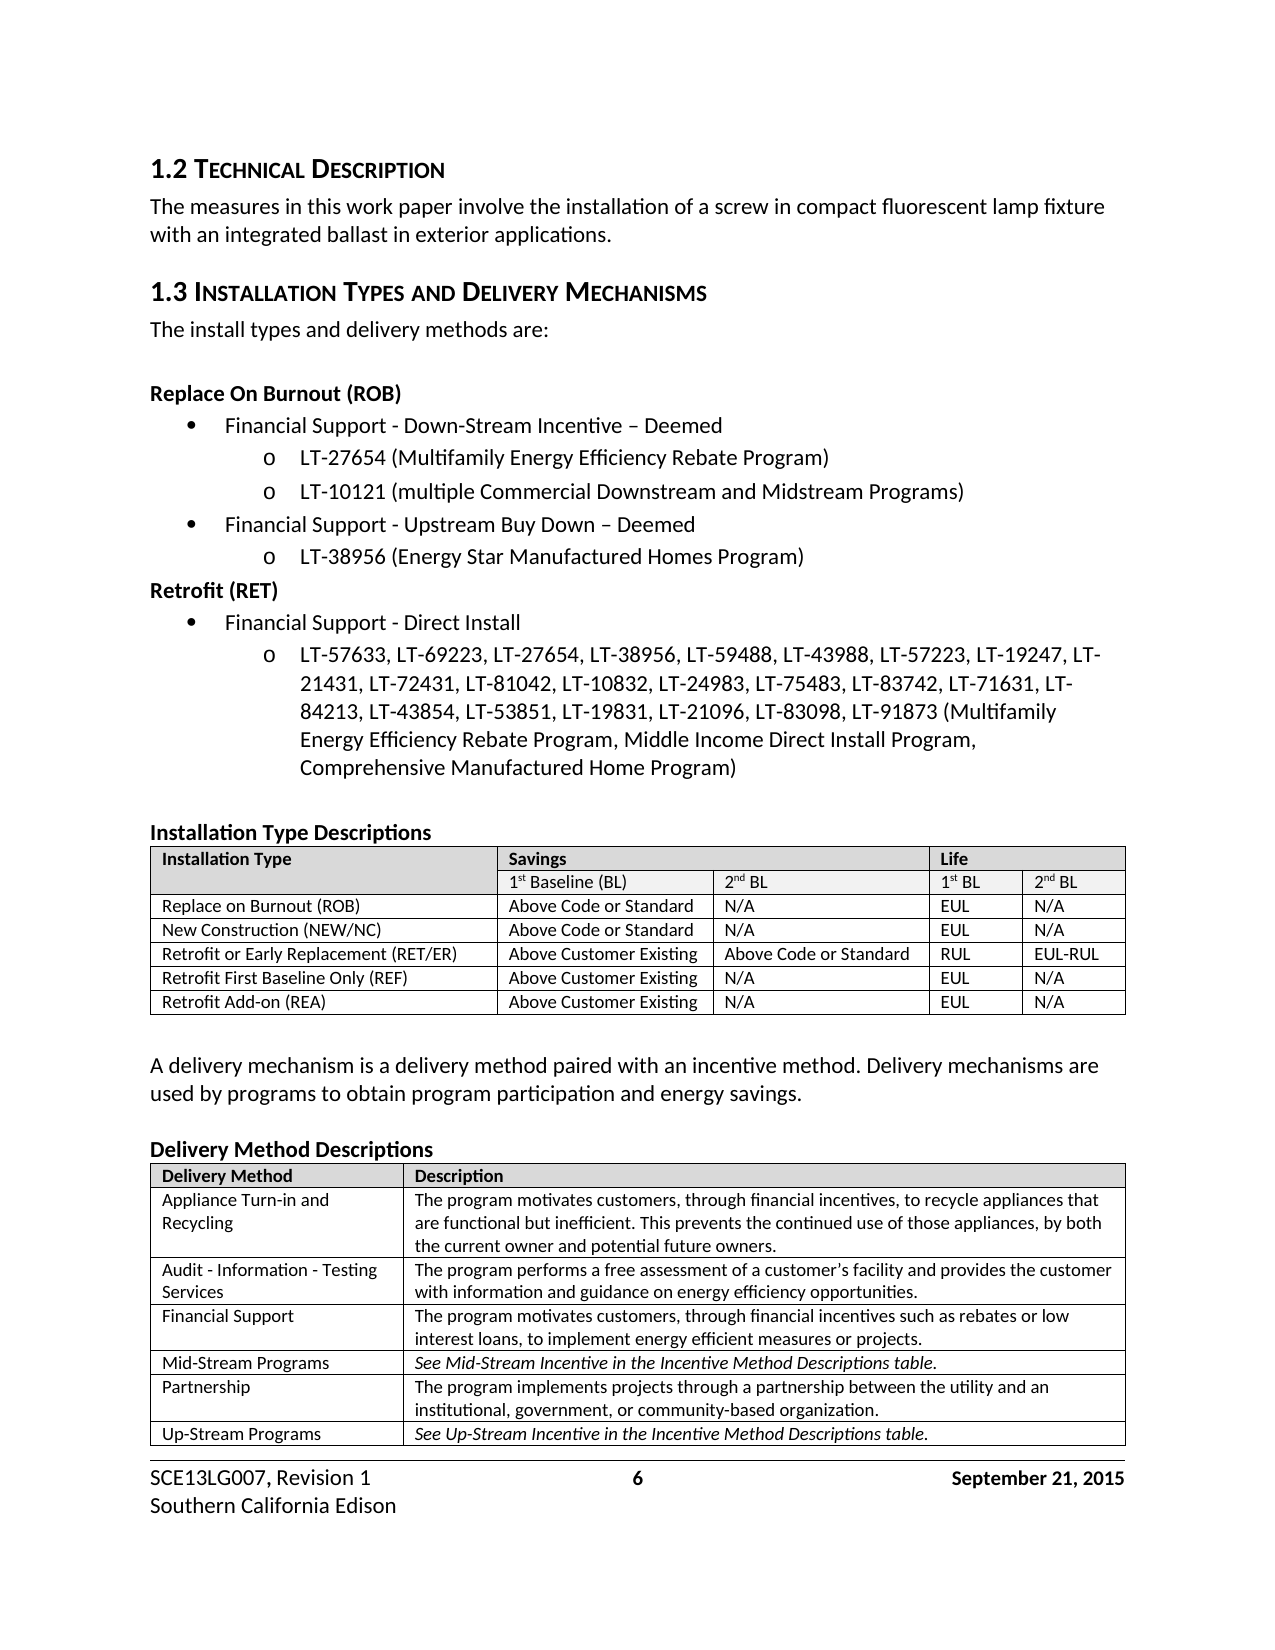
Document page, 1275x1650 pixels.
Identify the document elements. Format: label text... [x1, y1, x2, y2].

list Financial Support - Direct Install [187, 608, 1125, 636]
table_cell EUL [930, 967, 1022, 989]
table_cell Up-Stream Programs [151, 1422, 403, 1445]
table_cell Above Code or Standard [498, 895, 713, 918]
table_cell Replace on Burnout (ROB) [151, 895, 497, 918]
table_cell See Mid-Stream Incentive in the Incentive Method Descriptions table. [404, 1351, 1125, 1374]
table_cell EUL [930, 895, 1022, 918]
table_cell Appliance Turn-in and Recycling [151, 1188, 403, 1257]
text Replace On Burnout (ROB) [150, 379, 1125, 407]
table_cell The program motivates customers, through financial incentives, to recycle appliances that are functional but inefficient. This prevents the continued use of those appliances, by both the current owner and potential future owners. [404, 1188, 1125, 1257]
table_cell See Up-Stream Incentive in the Incentive Method Descriptions table. [404, 1422, 1125, 1445]
text Retrofit (RET) [150, 576, 1125, 604]
text A delivery mechanism is a delivery method paired with an incentive method. Delivery mechanisms are used by programs to obtain program participation and energy savings. [150, 1051, 1125, 1107]
table_cell Above Customer Existing [498, 967, 713, 989]
table_header Life [930, 847, 1125, 870]
table_cell Above Customer Existing [498, 943, 713, 966]
table_cell 2nd BL [714, 871, 929, 894]
text Installation Type Descriptions [150, 818, 1125, 846]
table_cell Partnership [151, 1375, 403, 1421]
list Financial Support - Down-Stream Incentive – Deemed [187, 411, 1125, 439]
table_cell Mid-Stream Programs [151, 1351, 403, 1374]
table_cell N/A [1023, 967, 1125, 989]
table_cell Audit - Information - Testing Services [151, 1258, 403, 1303]
table_cell 1st BL [930, 871, 1022, 894]
text The measures in this work paper involve the installation of a screw in compact fluorescent lamp fixture with an integrated ballast in exterior applications. [150, 192, 1125, 248]
table_cell Retrofit Add-on (REA) [151, 991, 497, 1013]
subtitle 1.3 Installation Types and Delivery Mechanisms [150, 273, 1125, 308]
table_cell The program motivates customers, through financial incentives such as rebates or low interest loans, to implement energy efficient measures or projects. [404, 1305, 1125, 1350]
table_cell Above Code or Standard [498, 919, 713, 942]
list LT-38956 (Energy Star Manufactured Homes Program) [262, 542, 1125, 572]
table_cell The program implements projects through a partnership between the utility and an institutional, government, or community-based organization. [404, 1375, 1125, 1421]
table_cell N/A [1023, 991, 1125, 1013]
list LT-27654 (Multifamily Energy Efficiency Rebate Program) [262, 443, 1125, 473]
table_cell N/A [1023, 919, 1125, 942]
table_cell Financial Support [151, 1305, 403, 1350]
text Delivery Method Descriptions [150, 1135, 1125, 1163]
table_cell Retrofit or Early Replacement (RET/ER) [151, 943, 497, 966]
table_cell EUL-RUL [1023, 943, 1125, 966]
table_cell EUL [930, 919, 1022, 942]
list Financial Support - Upstream Buy Down – Deemed [187, 510, 1125, 538]
list LT-10121 (multiple Commercial Downstream and Midstream Programs) [262, 477, 1125, 506]
table_cell Above Customer Existing [498, 991, 713, 1013]
table_cell N/A [714, 967, 929, 989]
table_cell N/A [1023, 895, 1125, 918]
table_header Description [404, 1164, 1125, 1187]
table_cell 2nd BL [1023, 871, 1125, 894]
table_cell N/A [714, 919, 929, 942]
table_header Installation Type [151, 847, 497, 894]
table_cell N/A [714, 895, 929, 918]
list LT-57633, LT-69223, LT-27654, LT-38956, LT-59488, LT-43988, LT-57223, LT-19247, LT-21431, LT-72431, LT-81042, LT-10832, LT-24983, LT-75483, LT-83742, LT-71631, LT-84213, LT-43854, LT-53851, LT-19831, LT-21096, LT-83098, LT-91873 (Multifamily Energy Efficiency Rebate Program, Middle Income Direct Install Program, Comprehensive Manufactured Home Program) [262, 640, 1125, 781]
table_header Savings [498, 847, 929, 870]
table_cell Above Code or Standard [714, 943, 929, 966]
text The install types and delivery methods are: [150, 315, 1125, 343]
subtitle 1.2 Technical Description [150, 150, 1125, 186]
table_cell Retrofit First Baseline Only (REF) [151, 967, 497, 989]
table_cell RUL [930, 943, 1022, 966]
table_cell New Construction (NEW/NC) [151, 919, 497, 942]
table_cell 1st Baseline (BL) [498, 871, 713, 894]
table_cell N/A [714, 991, 929, 1013]
table_header Delivery Method [151, 1164, 403, 1187]
table_cell EUL [930, 991, 1022, 1013]
table_cell The program performs a free assessment of a customer’s facility and provides the customer with information and guidance on energy efficiency opportunities. [404, 1258, 1125, 1303]
